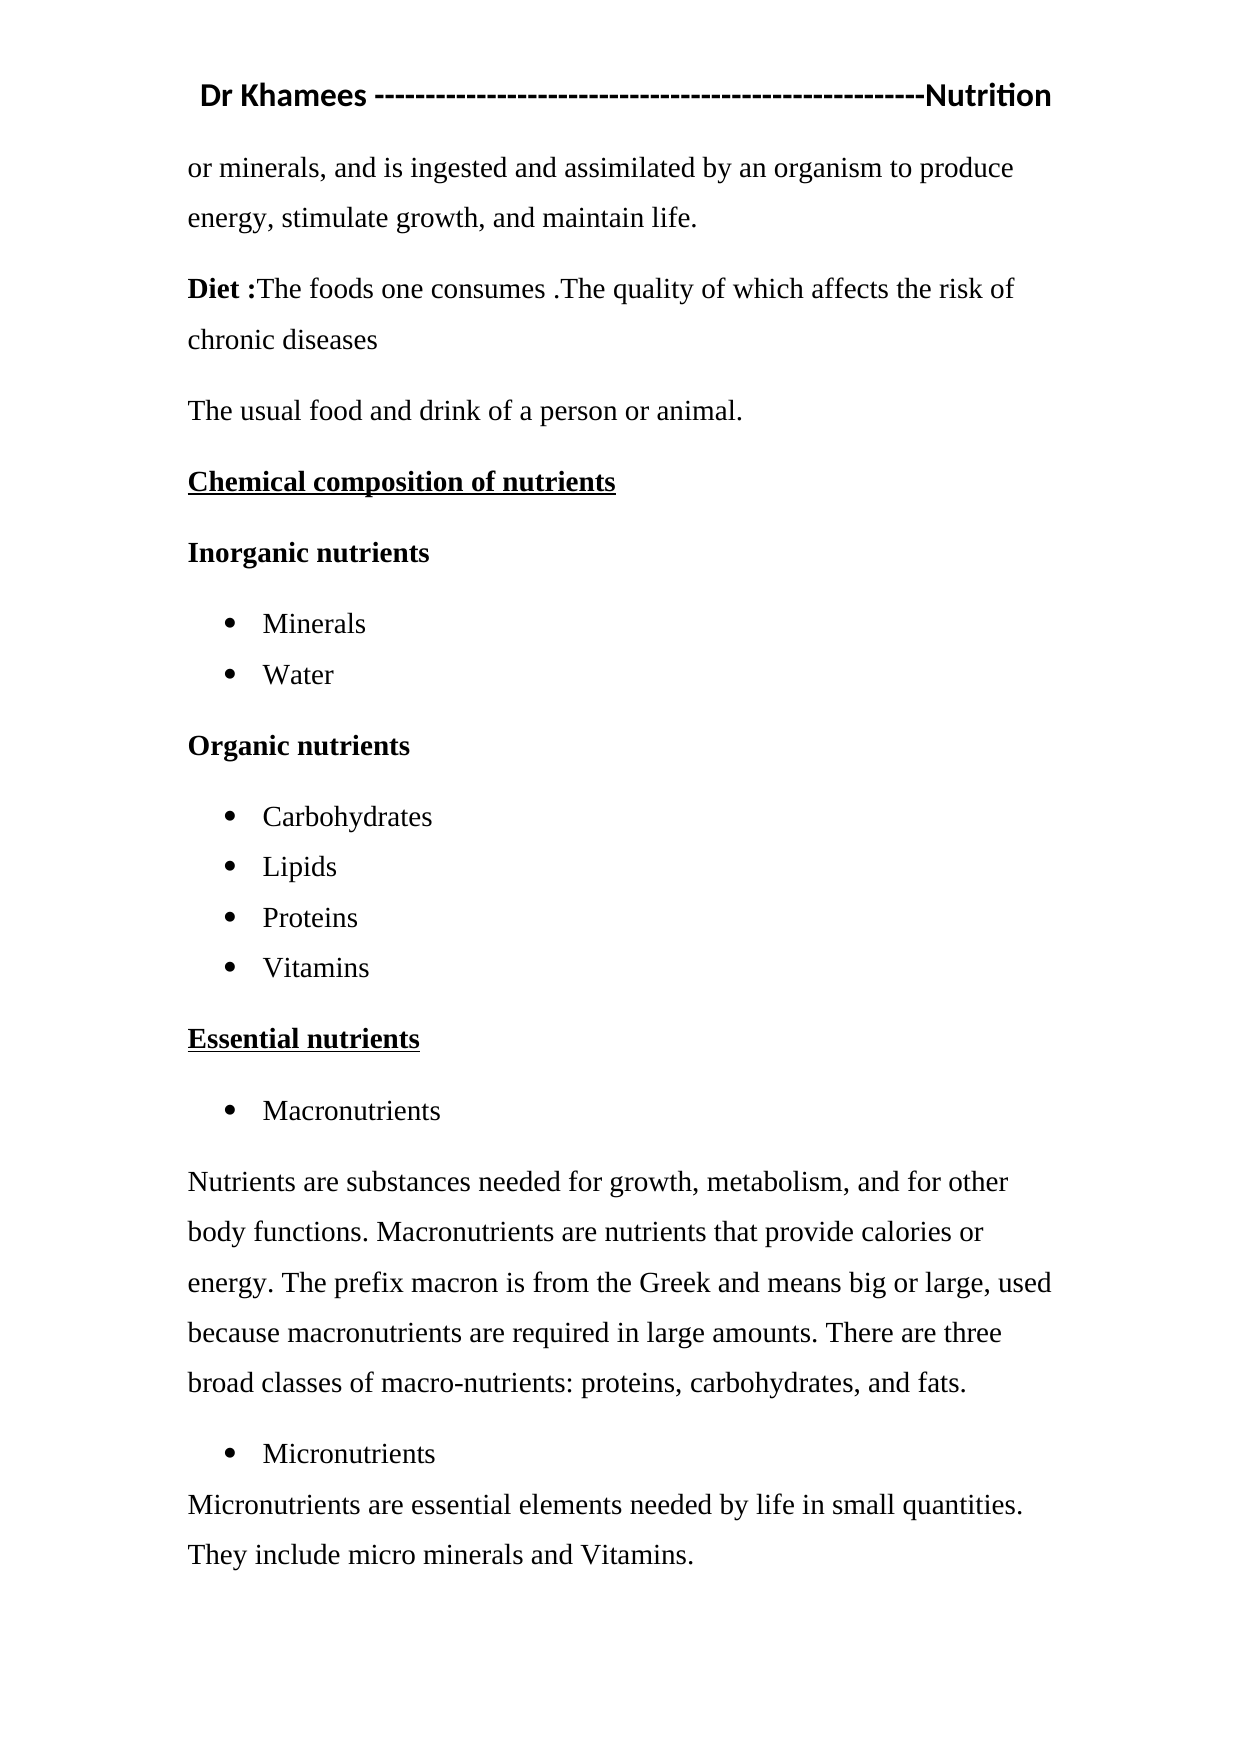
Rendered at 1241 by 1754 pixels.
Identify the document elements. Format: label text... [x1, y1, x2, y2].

text Chemical composition of nutrients [187, 464, 1053, 498]
list Proteins [225, 900, 1053, 934]
list Vitamins [225, 950, 1053, 984]
text Essential nutrients [187, 1022, 1053, 1055]
list Micronutrients are essential elements needed by life in small quantities. They include micro minerals and Vitamins. [187, 1487, 1053, 1571]
list Minerals [225, 606, 1053, 640]
list Macronutrients [225, 1093, 1053, 1126]
list Water [225, 657, 1053, 690]
list Carbohydrates [225, 799, 1053, 833]
text Nutrients are substances needed for growth, metabolism, and for other body functions. Macronutrients are nutrients that provide calories or energy. The prefix macron is from the Greek and means big or large, used because macronutrients are required in large amounts. There are three broad classes of macro-nutrients: proteins, carbohydrates, and fats. [187, 1164, 1053, 1399]
text Inorganic nutrients [187, 535, 1053, 569]
list Micronutrients [225, 1436, 1053, 1470]
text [187, 150, 1053, 234]
text Organic nutrients [187, 728, 1053, 762]
list Lipids [225, 849, 1053, 883]
text The usual food and drink of a person or animal. [187, 393, 1053, 426]
text Diet :The foods one consumes .The quality of which affects the risk of chronic diseases [187, 271, 1053, 355]
